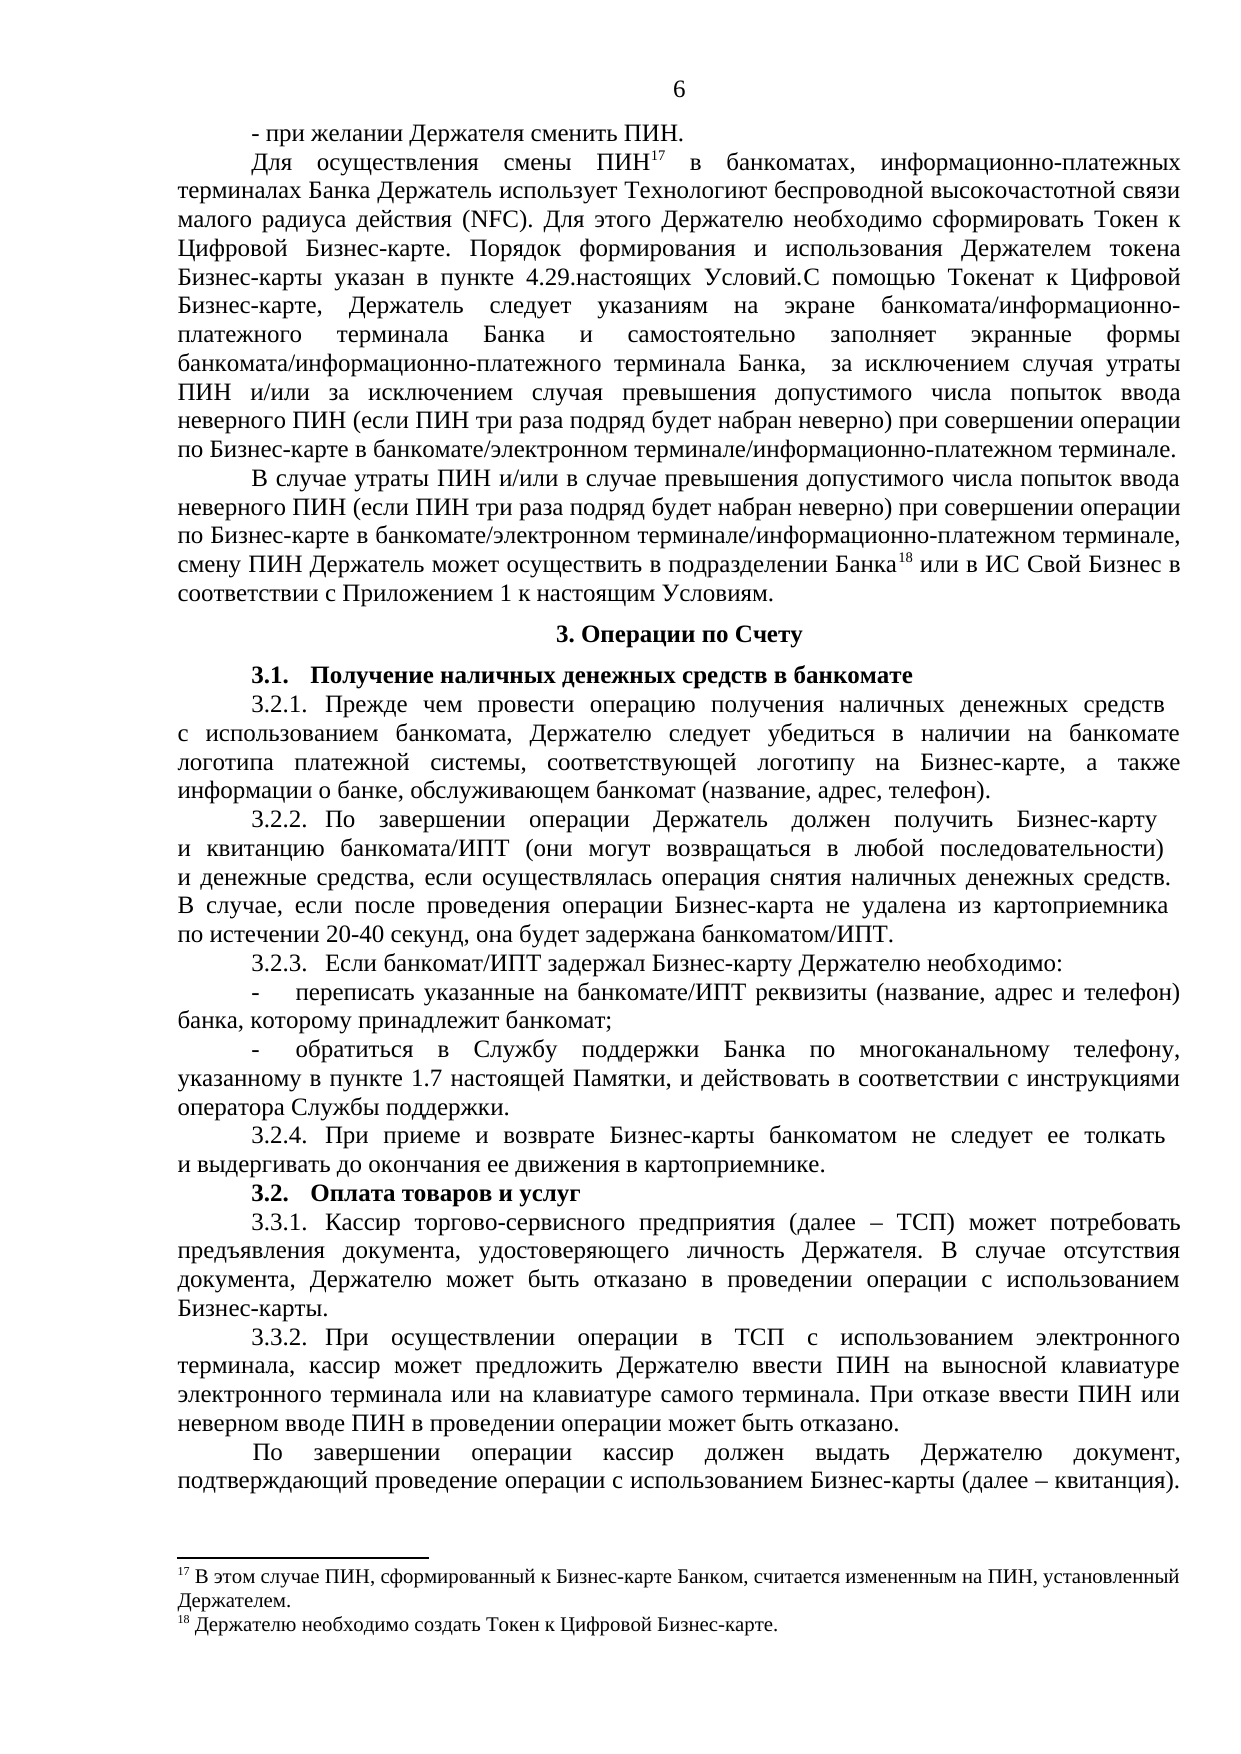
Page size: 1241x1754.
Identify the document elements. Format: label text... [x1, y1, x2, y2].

list Если банкомат/ИПТ задержал Бизнес-карту Держателю необходимо: [177, 948, 1181, 977]
text В случае утраты ПИН и/или в случае превышения допустимого числа попыток ввода неверного ПИН (если ПИН три раза подряд будет набран неверно) при совершении операции по Бизнес-карте в банкомате/электронном терминале/информационно-платежном терминале, смену ПИН Держатель может осуществить в подразделении Банка или в ИС Свой Бизнес в соответствии с Приложением 1 к настоящим Условиям. [177, 463, 1181, 607]
list Прежде чем провести операцию получения наличных денежных средств с использованием банкомата, Держателю следует убедиться в наличии на банкомате логотипа платежной системы, соответствующей логотипу на Бизнес-карте, а также информации о банке, обслуживающем банкомат (название, адрес, телефон). [177, 689, 1181, 804]
list По завершении операции Держатель должен получить Бизнес-карту и квитанцию банкомата/ИПТ (они могут возвращаться в любой последовательности) и денежные средства, если осуществлялась операция снятия наличных денежных средств. В случае, если после проведения операции Бизнес-карта не удалена из картоприемника по истечении 20-40 секунд, она будет задержана банкоматом/ИПТ. [177, 804, 1181, 948]
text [177, 1437, 1181, 1494]
list Оплата товаров и услуг [177, 1178, 1181, 1207]
list Получение наличных денежных средств в банкомате [177, 661, 1181, 689]
list Кассир торгово-сервисного предприятия (далее – ТСП) может потребовать предъявления документа, удостоверяющего личность Держателя. В случае отсутствия документа, Держателю может быть отказано в проведении операции с использованием Бизнес-карты. [177, 1207, 1181, 1322]
text - при желании Держателя сменить ПИН. [177, 118, 1181, 147]
text - обратиться в Службу поддержки Банка по многоканальному телефону, указанному в пункте 1.7 настоящей Памятки, и действовать в соответствии с инструкциями оператора Службы поддержки. [177, 1034, 1181, 1121]
text 3. Операции по Счету [177, 619, 1181, 648]
text - переписать указанные на банкомате/ИПТ реквизиты (название, адрес и телефон) банка, которому принадлежит банкомат; [177, 977, 1181, 1034]
list При приеме и возврате Бизнес-карты банкоматом не следует ее толкать и выдергивать до окончания ее движения в картоприемнике. [177, 1121, 1181, 1178]
list При осуществлении операции в ТСП с использованием электронного терминала, кассир может предложить Держателю ввести ПИН на выносной клавиатуре электронного терминала или на клавиатуре самого терминала. При отказе ввести ПИН или неверном вводе ПИН в проведении операции может быть отказано. [177, 1322, 1181, 1437]
text Для осуществления смены ПИН в банкоматах, информационно-платежных терминалах Банка Держатель использует Технологиют беспроводной высокочастотной связи малого радиуса действия (NFC). Для этого Держателю необходимо сформировать Токен к Цифровой Бизнес-карте. Порядок формирования и использования Держателем токена Бизнес-карты указан в пункте 4.29.настоящих Условий.С помощью Токенат к Цифровой Бизнес-карте, Держатель следует указаниям на экране банкомата/информационно-платежного терминала Банка и самостоятельно заполняет экранные формы банкомата/информационно-платежного терминала Банка, за исключением случая утраты ПИН и/или за исключением случая превышения допустимого числа попыток ввода неверного ПИН (если ПИН три раза подряд будет набран неверно) при совершении операции по Бизнес-карте в банкомате/электронном терминале/информационно-платежном терминале. [177, 147, 1181, 463]
